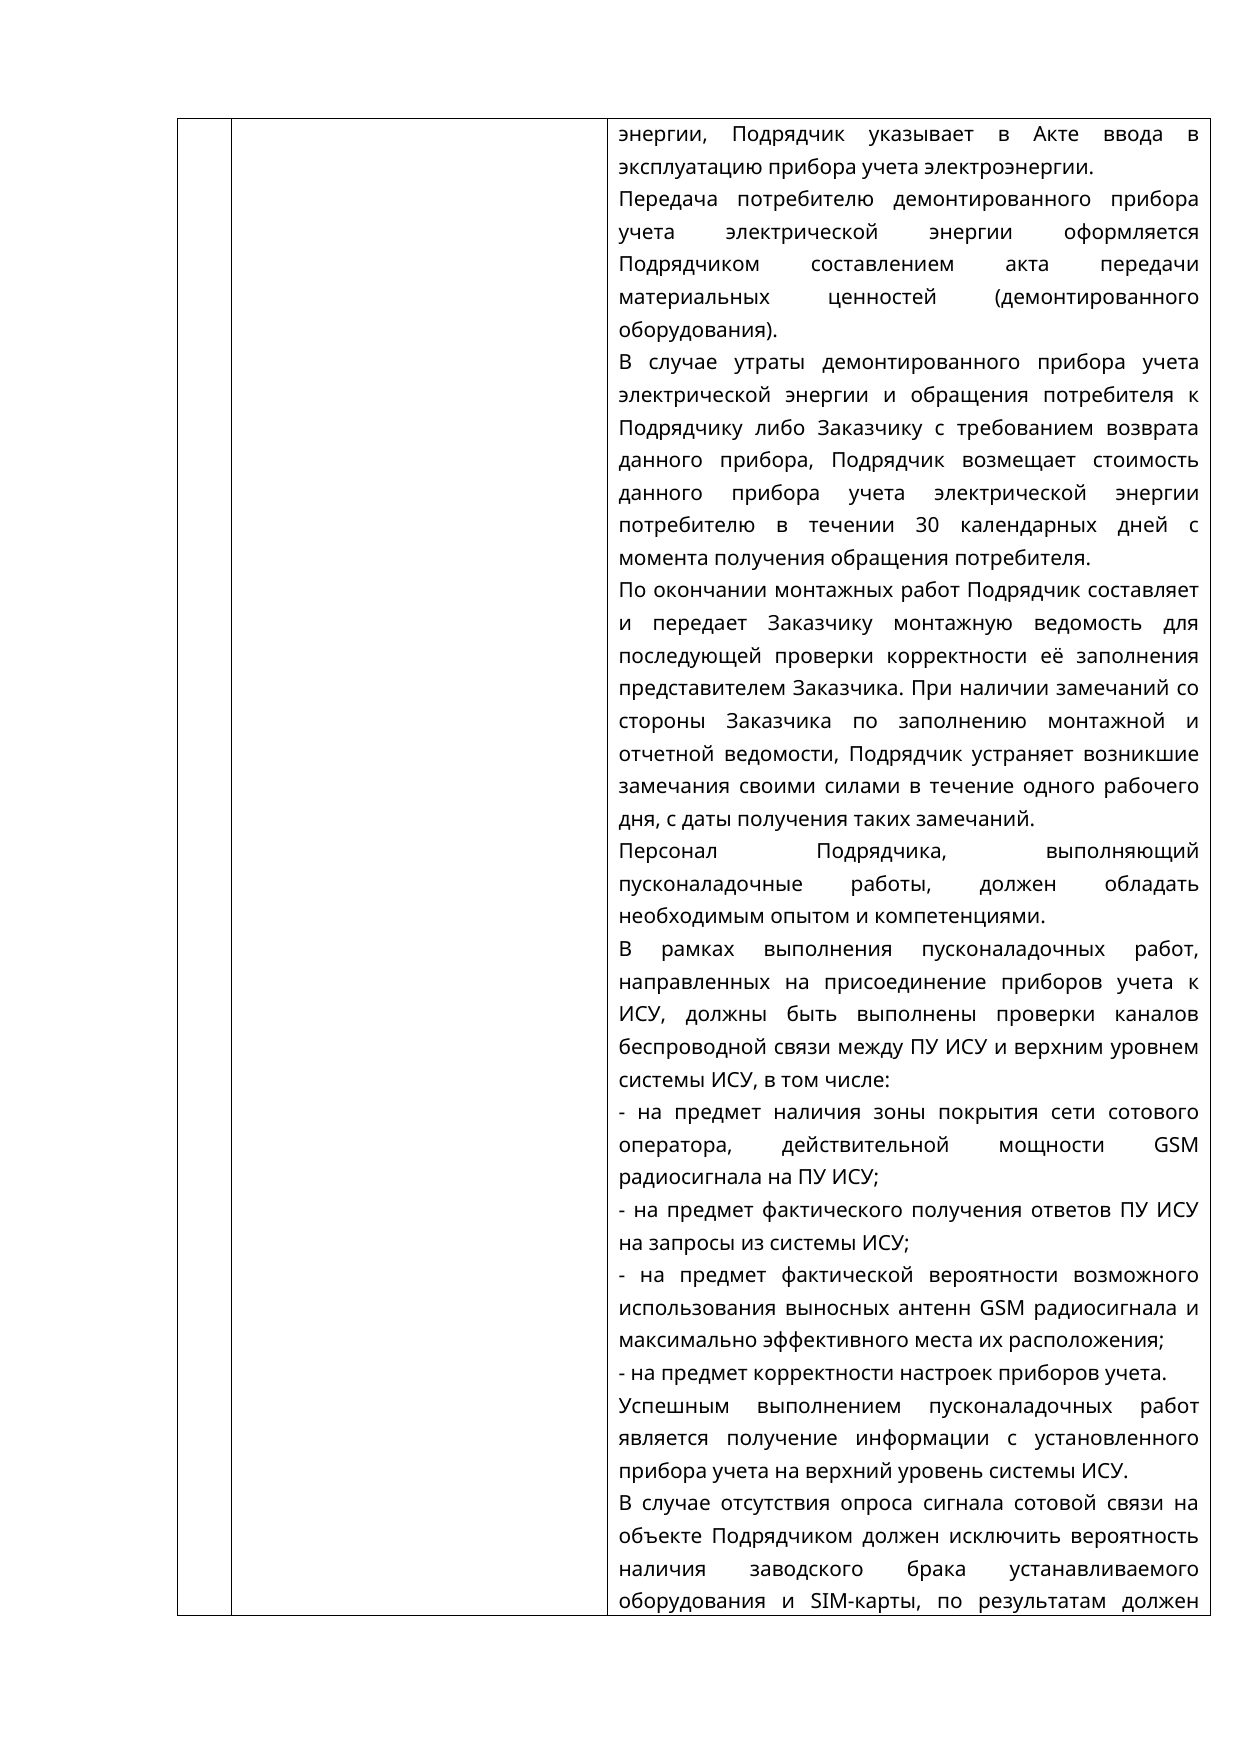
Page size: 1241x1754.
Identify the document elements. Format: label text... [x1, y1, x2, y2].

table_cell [232, 119, 607, 1615]
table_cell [608, 119, 1210, 1615]
table_cell 5 [178, 119, 231, 1615]
